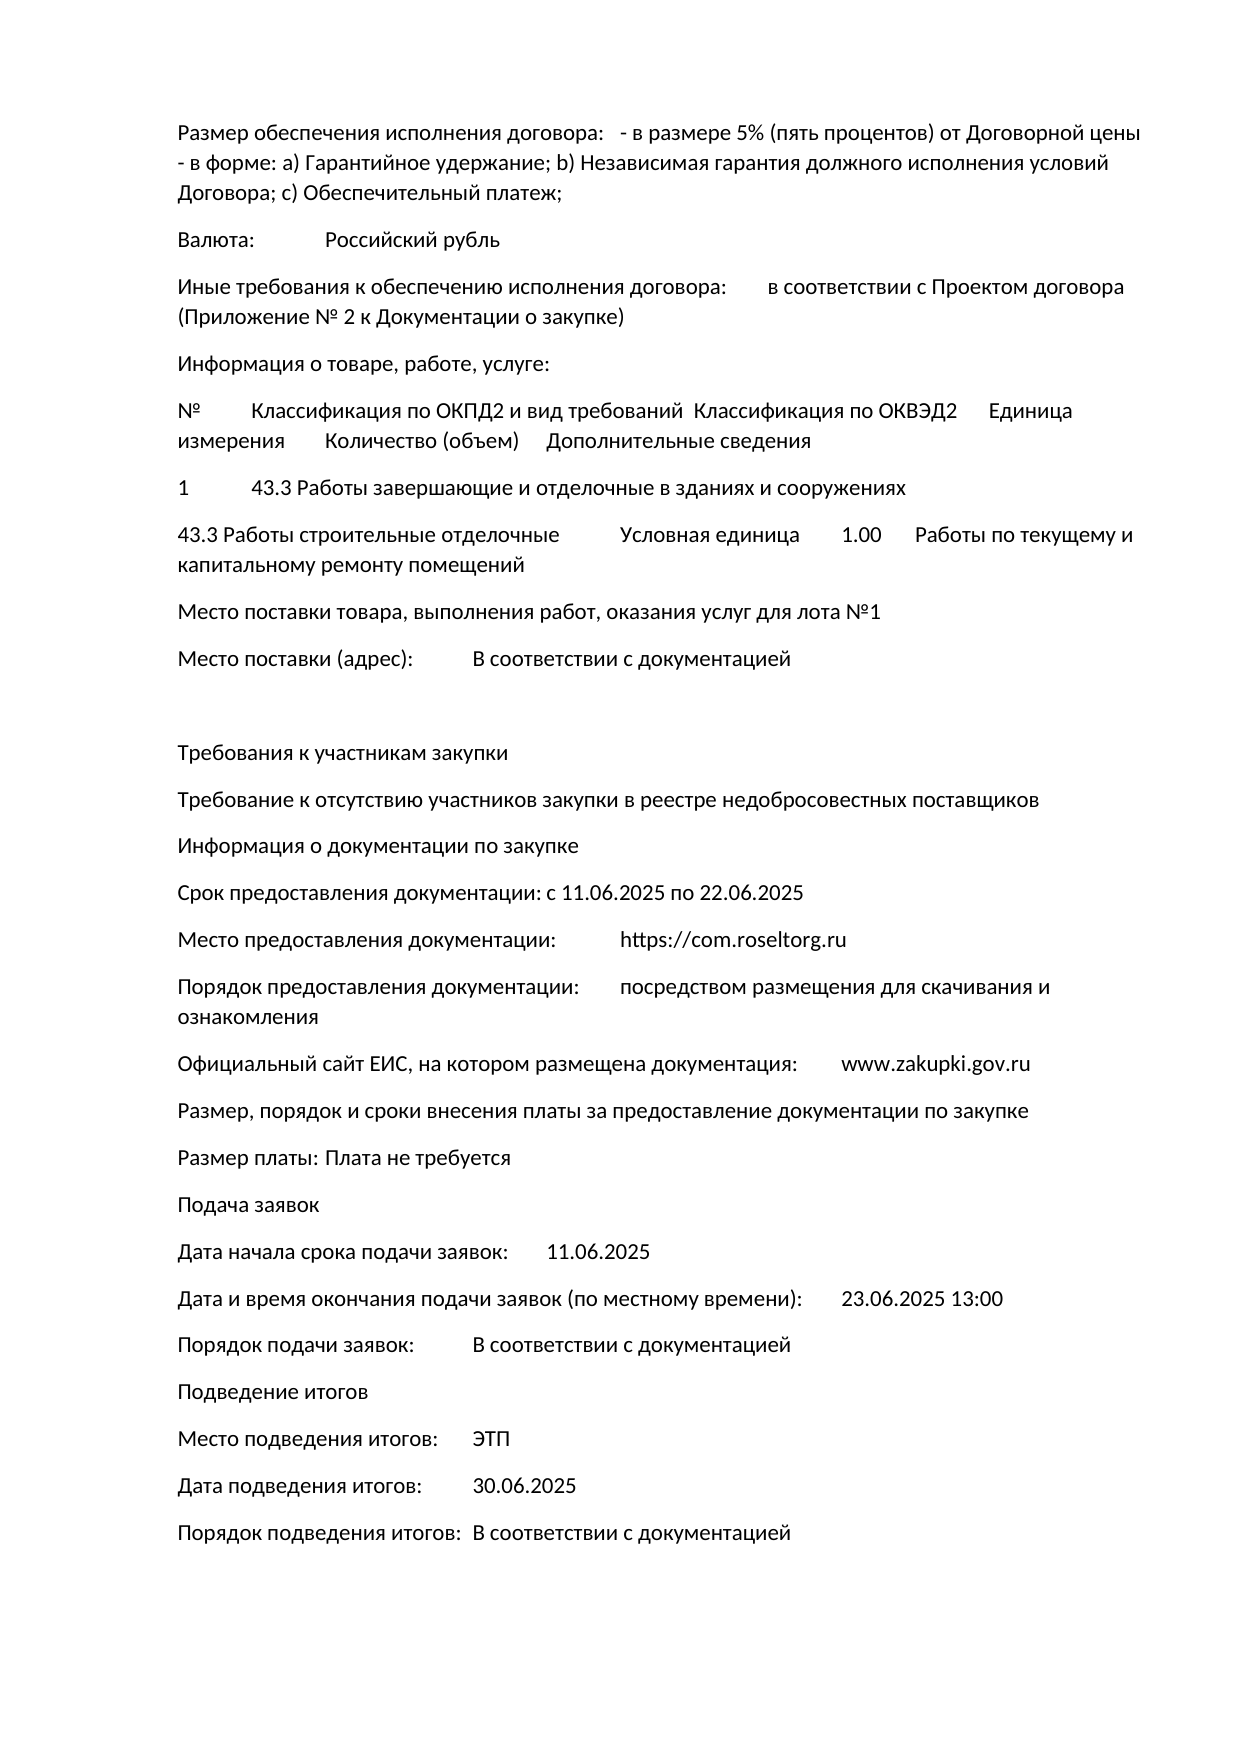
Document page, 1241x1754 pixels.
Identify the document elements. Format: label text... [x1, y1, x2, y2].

text Срок предоставления документации: с 11.06.2025 по 22.06.2025 [177, 878, 1152, 907]
text Иные требования к обеспечению исполнения договора: в соответствии с Проектом договора (Приложение № 2 к Документации о закупке) [177, 272, 1152, 331]
text Требования к участникам закупки [177, 738, 1152, 766]
text Порядок подачи заявок: В соответствии с документацией [177, 1331, 1152, 1359]
text Требование к отсутствию участников закупки в реестре недобросовестных поставщиков [177, 785, 1152, 813]
text Подведение итогов [177, 1377, 1152, 1406]
text Информация о документации по закупке [177, 832, 1152, 860]
text Место подведения итогов: ЭТП [177, 1424, 1152, 1452]
text Дата и время окончания подачи заявок (по местному времени): 23.06.2025 13:00 [177, 1284, 1152, 1312]
text Подача заявок [177, 1190, 1152, 1218]
text 1 43.3 Работы завершающие и отделочные в зданиях и сооружениях [177, 473, 1152, 501]
text Информация о товаре, работе, услуге: [177, 349, 1152, 377]
text Размер, порядок и сроки внесения платы за предоставление документации по закупке [177, 1096, 1152, 1124]
text Размер платы: Плата не требуется [177, 1143, 1152, 1171]
text Дата начала срока подачи заявок: 11.06.2025 [177, 1237, 1152, 1265]
text Официальный сайт ЕИС, на котором размещена документация: www.zakupki.gov.ru [177, 1049, 1152, 1077]
text № Классификация по ОКПД2 и вид требований Классификация по ОКВЭД2 Единица измерения Количество (объем) Дополнительные сведения [177, 396, 1152, 454]
text Дата подведения итогов: 30.06.2025 [177, 1471, 1152, 1499]
text Место поставки товара, выполнения работ, оказания услуг для лота №1 [177, 597, 1152, 625]
text 43.3 Работы строительные отделочные Условная единица 1.00 Работы по текущему и капитальному ремонту помещений [177, 520, 1152, 578]
text Порядок подведения итогов: В соответствии с документацией [177, 1518, 1152, 1546]
text Размер обеспечения исполнения договора: - в размере 5% (пять процентов) от Договорной цены - в форме: a) Гарантийное удержание; b) Независимая гарантия должного исполнения условий Договора; c) Обеспечительный платеж; [177, 118, 1152, 207]
text Валюта: Российский рубль [177, 225, 1152, 253]
text Место поставки (адрес): В соответствии с документацией [177, 644, 1152, 672]
text Место предоставления документации: https://com.roseltorg.ru [177, 925, 1152, 953]
text Порядок предоставления документации: посредством размещения для скачивания и ознакомления [177, 972, 1152, 1031]
